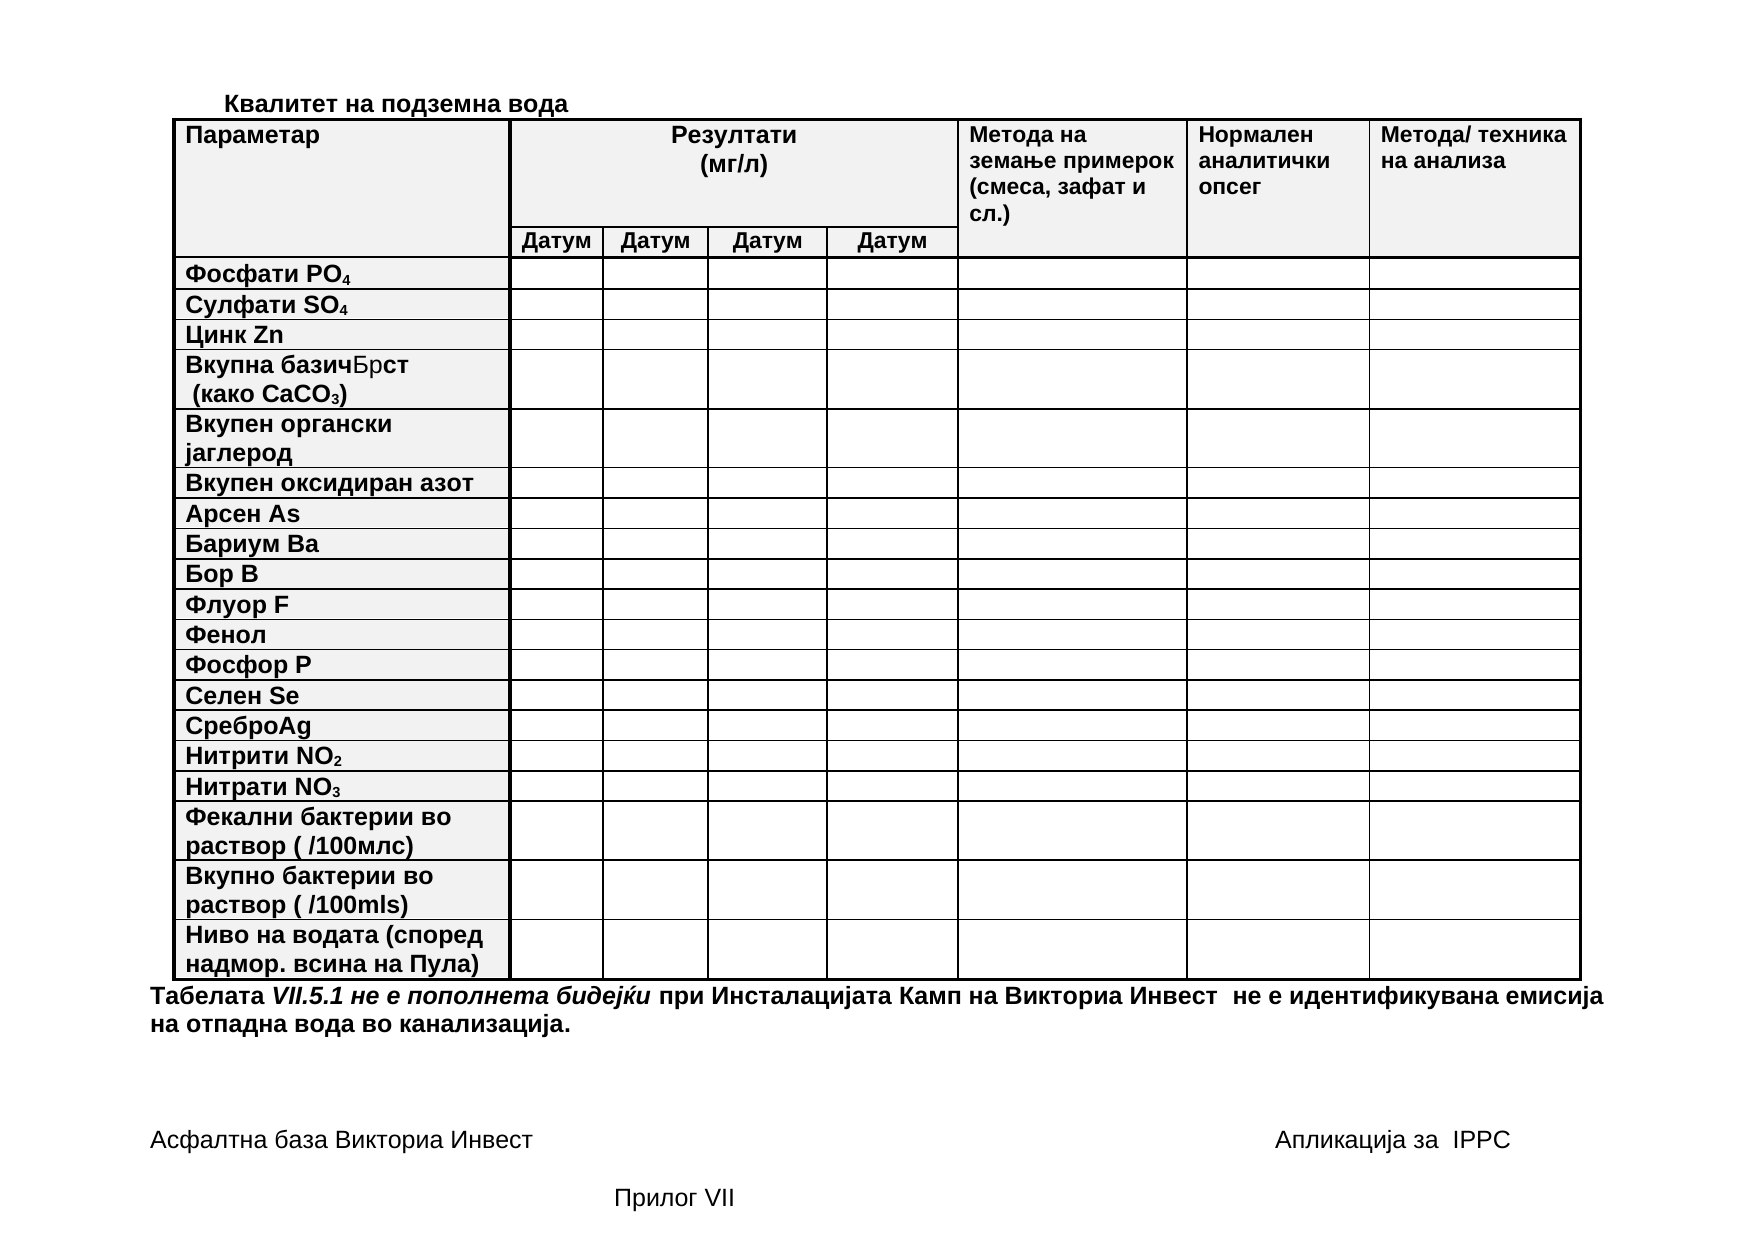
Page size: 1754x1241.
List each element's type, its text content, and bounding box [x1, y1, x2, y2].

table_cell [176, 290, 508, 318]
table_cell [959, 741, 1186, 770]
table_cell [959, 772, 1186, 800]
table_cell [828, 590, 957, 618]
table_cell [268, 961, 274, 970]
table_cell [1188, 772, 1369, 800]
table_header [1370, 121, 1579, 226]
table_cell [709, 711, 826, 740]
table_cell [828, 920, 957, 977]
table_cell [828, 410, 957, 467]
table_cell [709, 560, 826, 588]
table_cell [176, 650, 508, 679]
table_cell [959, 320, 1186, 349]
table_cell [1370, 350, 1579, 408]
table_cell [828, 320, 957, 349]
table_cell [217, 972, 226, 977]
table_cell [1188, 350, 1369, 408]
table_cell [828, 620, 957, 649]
text Квалитет на подземна вода [224, 89, 1604, 117]
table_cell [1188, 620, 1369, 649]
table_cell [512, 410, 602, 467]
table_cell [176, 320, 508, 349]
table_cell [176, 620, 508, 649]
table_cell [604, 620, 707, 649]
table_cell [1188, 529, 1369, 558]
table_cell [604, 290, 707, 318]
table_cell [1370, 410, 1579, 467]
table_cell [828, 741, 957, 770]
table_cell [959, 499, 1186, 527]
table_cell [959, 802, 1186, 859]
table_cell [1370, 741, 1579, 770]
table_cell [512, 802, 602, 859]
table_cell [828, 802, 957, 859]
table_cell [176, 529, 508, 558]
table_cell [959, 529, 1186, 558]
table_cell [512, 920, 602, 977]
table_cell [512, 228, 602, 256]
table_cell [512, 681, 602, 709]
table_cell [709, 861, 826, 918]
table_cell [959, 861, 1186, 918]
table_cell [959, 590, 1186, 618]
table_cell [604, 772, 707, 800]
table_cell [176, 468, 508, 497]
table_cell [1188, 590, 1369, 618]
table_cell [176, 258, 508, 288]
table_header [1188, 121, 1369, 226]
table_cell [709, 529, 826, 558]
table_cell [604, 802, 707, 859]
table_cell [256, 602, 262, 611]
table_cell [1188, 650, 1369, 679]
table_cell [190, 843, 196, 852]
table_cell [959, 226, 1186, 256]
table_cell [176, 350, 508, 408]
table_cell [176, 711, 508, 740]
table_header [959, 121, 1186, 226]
text Табелата VII.5.1 не е пополнета бидејќи при Инсталацијата Камп на Викториа Инвест не е идентификувана емисија на отпадна вода во канализација. [150, 981, 1604, 1038]
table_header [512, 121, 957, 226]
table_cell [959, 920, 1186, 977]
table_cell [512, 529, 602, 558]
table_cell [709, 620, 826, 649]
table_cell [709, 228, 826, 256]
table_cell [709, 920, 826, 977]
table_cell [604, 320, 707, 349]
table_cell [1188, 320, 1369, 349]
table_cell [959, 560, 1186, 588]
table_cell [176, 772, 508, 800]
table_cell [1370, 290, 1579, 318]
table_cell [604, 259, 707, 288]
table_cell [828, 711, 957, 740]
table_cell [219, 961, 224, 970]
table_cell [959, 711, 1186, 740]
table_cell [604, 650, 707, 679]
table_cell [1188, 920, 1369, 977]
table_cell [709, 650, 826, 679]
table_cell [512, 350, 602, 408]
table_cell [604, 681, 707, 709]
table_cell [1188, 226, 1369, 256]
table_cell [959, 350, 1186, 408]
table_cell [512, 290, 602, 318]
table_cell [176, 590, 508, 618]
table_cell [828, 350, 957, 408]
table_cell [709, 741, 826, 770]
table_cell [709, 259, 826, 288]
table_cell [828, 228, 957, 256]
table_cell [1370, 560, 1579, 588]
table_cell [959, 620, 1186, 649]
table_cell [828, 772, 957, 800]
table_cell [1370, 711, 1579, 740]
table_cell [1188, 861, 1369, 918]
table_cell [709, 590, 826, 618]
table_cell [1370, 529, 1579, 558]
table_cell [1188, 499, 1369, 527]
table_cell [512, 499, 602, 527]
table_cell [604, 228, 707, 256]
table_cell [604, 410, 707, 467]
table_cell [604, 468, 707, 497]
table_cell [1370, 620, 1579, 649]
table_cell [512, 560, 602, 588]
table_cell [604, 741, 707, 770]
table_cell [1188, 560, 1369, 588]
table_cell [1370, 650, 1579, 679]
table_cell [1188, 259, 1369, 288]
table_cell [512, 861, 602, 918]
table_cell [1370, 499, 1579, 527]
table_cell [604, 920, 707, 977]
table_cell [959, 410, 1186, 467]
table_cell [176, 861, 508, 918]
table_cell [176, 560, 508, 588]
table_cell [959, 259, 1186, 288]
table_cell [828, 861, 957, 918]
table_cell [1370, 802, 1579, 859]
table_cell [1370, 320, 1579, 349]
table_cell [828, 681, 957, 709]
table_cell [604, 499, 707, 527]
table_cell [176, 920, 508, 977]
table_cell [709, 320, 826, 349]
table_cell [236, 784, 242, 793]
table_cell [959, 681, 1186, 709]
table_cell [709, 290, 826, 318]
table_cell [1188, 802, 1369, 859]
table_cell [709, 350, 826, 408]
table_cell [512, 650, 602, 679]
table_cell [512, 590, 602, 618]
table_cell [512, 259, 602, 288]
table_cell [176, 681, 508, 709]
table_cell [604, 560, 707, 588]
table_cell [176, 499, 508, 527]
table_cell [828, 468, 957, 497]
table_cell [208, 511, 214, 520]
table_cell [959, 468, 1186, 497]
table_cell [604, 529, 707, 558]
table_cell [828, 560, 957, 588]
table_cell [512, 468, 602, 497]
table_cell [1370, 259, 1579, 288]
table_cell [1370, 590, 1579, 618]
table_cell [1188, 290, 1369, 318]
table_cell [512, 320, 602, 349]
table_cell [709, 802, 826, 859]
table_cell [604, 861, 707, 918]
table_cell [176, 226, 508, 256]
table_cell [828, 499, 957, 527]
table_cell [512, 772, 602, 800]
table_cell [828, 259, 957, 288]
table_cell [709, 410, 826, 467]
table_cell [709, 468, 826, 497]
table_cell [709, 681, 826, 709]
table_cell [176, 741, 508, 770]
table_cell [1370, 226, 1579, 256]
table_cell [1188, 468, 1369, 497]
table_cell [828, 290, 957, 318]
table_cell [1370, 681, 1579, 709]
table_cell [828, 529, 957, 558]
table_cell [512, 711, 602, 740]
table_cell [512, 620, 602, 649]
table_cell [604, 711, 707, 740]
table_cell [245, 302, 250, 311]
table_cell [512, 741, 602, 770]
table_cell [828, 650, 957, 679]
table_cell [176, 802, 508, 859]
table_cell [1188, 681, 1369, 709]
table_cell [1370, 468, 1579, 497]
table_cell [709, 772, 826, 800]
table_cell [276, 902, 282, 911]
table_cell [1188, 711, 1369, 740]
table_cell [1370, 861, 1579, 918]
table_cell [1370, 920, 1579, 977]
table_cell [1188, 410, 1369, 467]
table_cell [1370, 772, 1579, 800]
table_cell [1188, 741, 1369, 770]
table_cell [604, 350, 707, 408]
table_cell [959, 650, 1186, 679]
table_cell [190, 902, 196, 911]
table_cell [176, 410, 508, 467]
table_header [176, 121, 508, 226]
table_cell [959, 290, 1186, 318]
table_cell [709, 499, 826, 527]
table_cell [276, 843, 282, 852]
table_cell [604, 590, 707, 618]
